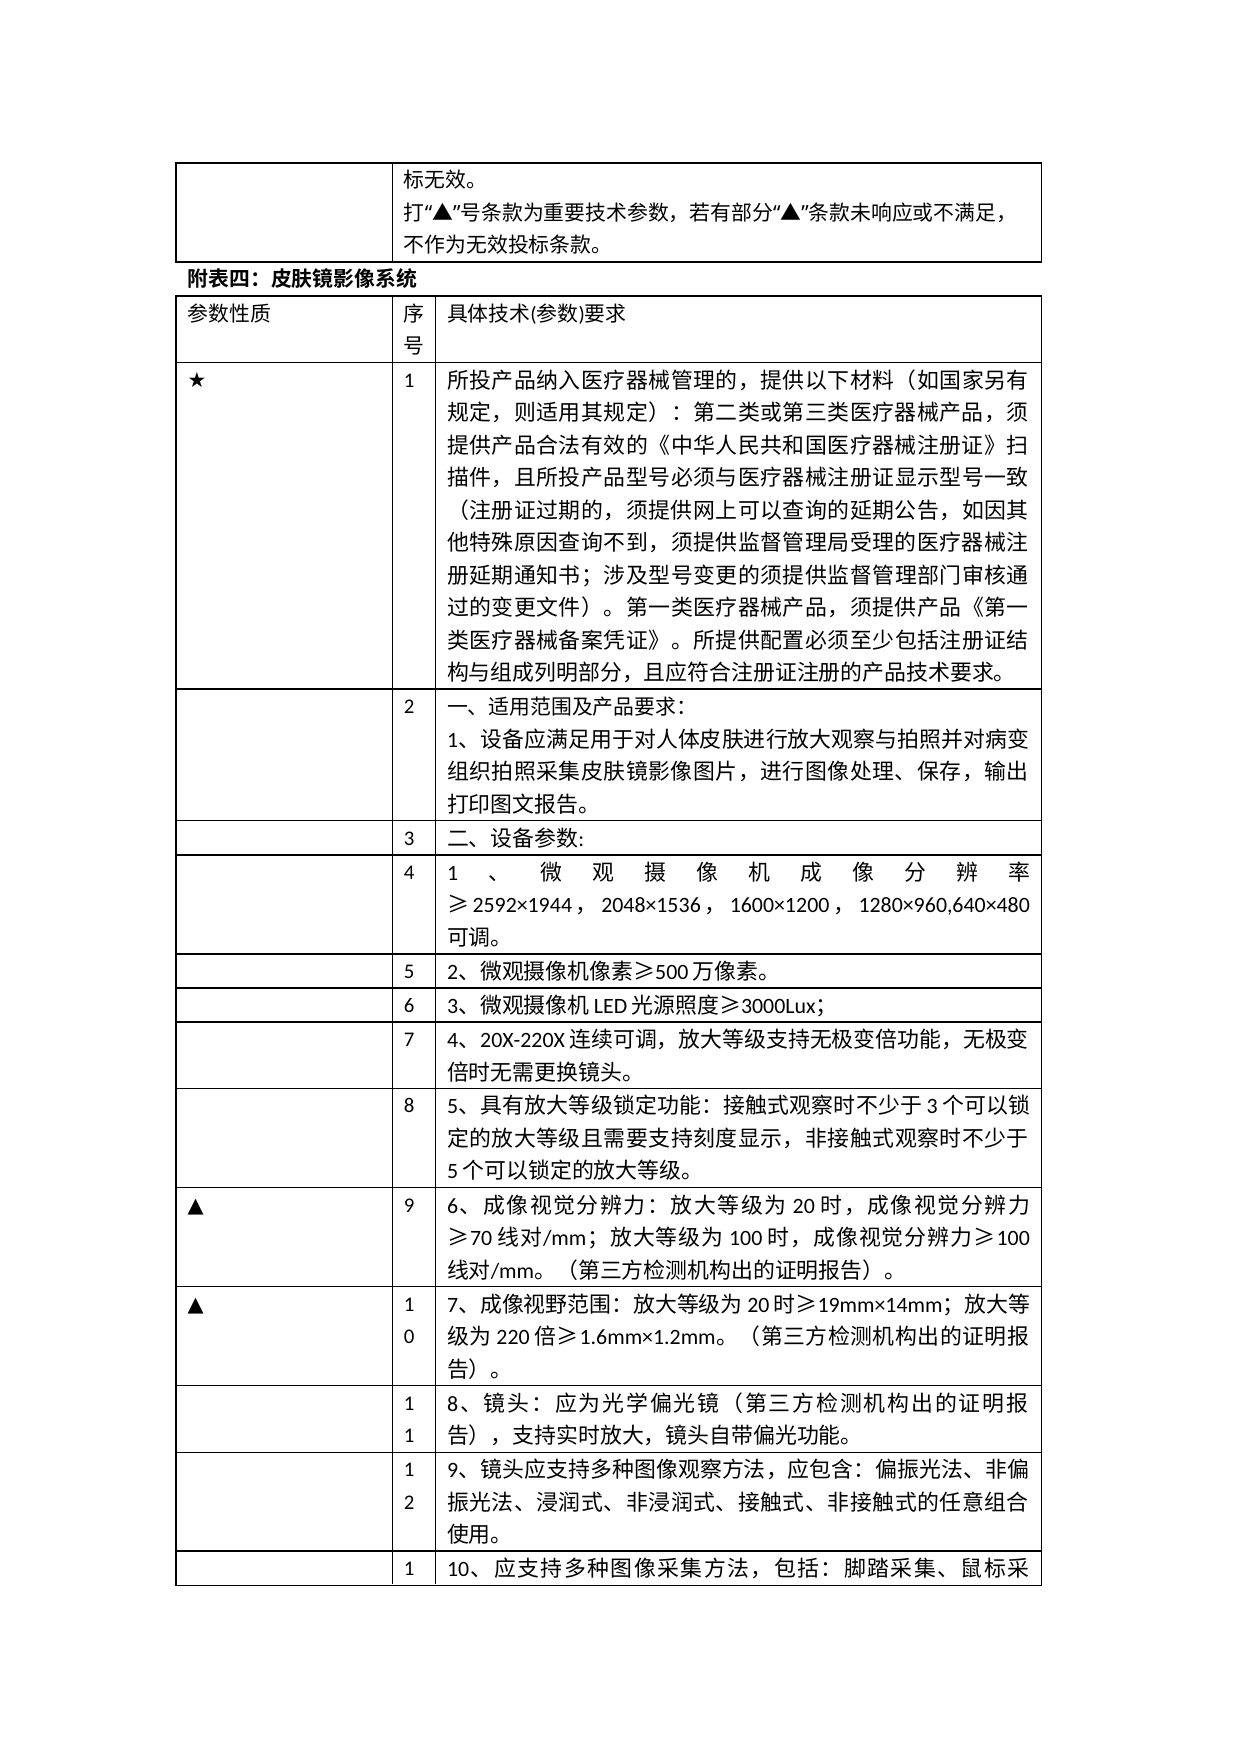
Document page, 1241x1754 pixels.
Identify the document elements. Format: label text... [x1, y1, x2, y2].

table_cell 9、镜头应支持多种图像观察方法，应包含：偏振光法、非偏振光法、浸润式、非浸润式、接触式、非接触式的任意组合使用。 [436, 1453, 1041, 1550]
table_cell 4 [393, 856, 435, 953]
table_cell 1、微观摄像机成像分辨率≥2592×1944，2048×1536，1600×1200，1280×960,640×480可调。 [436, 856, 1041, 953]
table_header 序号 [393, 297, 435, 362]
table_cell 所投产品纳入医疗器械管理的，提供以下材料（如国家另有规定，则适用其规定）：第二类或第三类医疗器械产品，须提供产品合法有效的《中华人民共和国医疗器械注册证》扫描件，且所投产品型号必须与医疗器械注册证显示型号一致（注册证过期的，须提供网上可以查询的延期公告，如因其他特殊原因查询不到，须提供监督管理局受理的医疗器械注册延期通知书；涉及型号变更的须提供监督管理部门审核通过的变更文件）。第一类医疗器械产品，须提供产品《第一类医疗器械备案凭证》。所提供配置必须至少包括注册证结构与组成列明部分，且应符合注册证注册的产品技术要求。 [436, 363, 1041, 688]
table_cell 13 [393, 1552, 435, 1584]
table_cell [177, 989, 392, 1021]
table_cell 9 [393, 1188, 435, 1286]
table_cell 2、微观摄像机像素≥500万像素。 [436, 955, 1041, 987]
table_cell [177, 690, 392, 820]
table_cell 5、具有放大等级锁定功能：接触式观察时不少于3个可以锁定的放大等级且需要支持刻度显示，非接触式观察时不少于5个可以锁定的放大等级。 [436, 1089, 1041, 1187]
table_cell [177, 1386, 392, 1451]
table_cell 二、设备参数: [436, 821, 1041, 854]
table_cell [177, 1453, 392, 1550]
table_cell 8、镜头：应为光学偏光镜（第三方检测机构出的证明报告），支持实时放大，镜头自带偏光功能。 [436, 1386, 1041, 1451]
table_cell [177, 1089, 392, 1187]
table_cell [436, 1552, 1041, 1584]
table_cell 5 [393, 955, 435, 987]
table_header 参数性质 [177, 297, 392, 362]
table_cell 7 [393, 1023, 435, 1088]
table_cell ★ [177, 363, 392, 688]
table_cell 8 [393, 1089, 435, 1187]
table_cell ▲ [177, 1287, 392, 1385]
table_cell [177, 1552, 392, 1584]
table_cell 6 [393, 989, 435, 1021]
table_cell 7、成像视野范围：放大等级为20时≥19mm×14mm；放大等级为220倍≥1.6mm×1.2mm。（第三方检测机构出的证明报告）。 [436, 1287, 1041, 1385]
table_cell 2 [393, 690, 435, 820]
table_cell 11 [393, 1386, 435, 1451]
table_cell 一、适用范围及产品要求： 1、设备应满足用于对人体皮肤进行放大观察与拍照并对病变组织拍照采集皮肤镜影像图片，进行图像处理、保存，输出打印图文报告。 [436, 690, 1041, 820]
table_cell [177, 955, 392, 987]
table_cell [177, 821, 392, 854]
text 附表四：皮肤镜影像系统 [187, 263, 1053, 295]
table_cell [177, 856, 392, 953]
table_cell 说明 [177, 164, 392, 261]
table_cell 3 [393, 821, 435, 854]
table_cell 10 [393, 1287, 435, 1385]
table_cell [177, 1023, 392, 1088]
table_cell 3、微观摄像机LED光源照度≥3000Lux； [436, 989, 1041, 1021]
table_cell 12 [393, 1453, 435, 1550]
table_cell 1 [393, 363, 435, 688]
table_header 具体技术(参数)要求 [436, 297, 1041, 362]
table_cell 6、成像视觉分辨力：放大等级为20时，成像视觉分辨力≥70线对/mm；放大等级为100时，成像视觉分辨力≥100线对/mm。（第三方检测机构出的证明报告）。 [436, 1188, 1041, 1286]
table_cell 4、20X-220X连续可调，放大等级支持无极变倍功能，无极变倍时无需更换镜头。 [436, 1023, 1041, 1088]
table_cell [393, 164, 1041, 261]
table_cell ▲ [177, 1188, 392, 1286]
